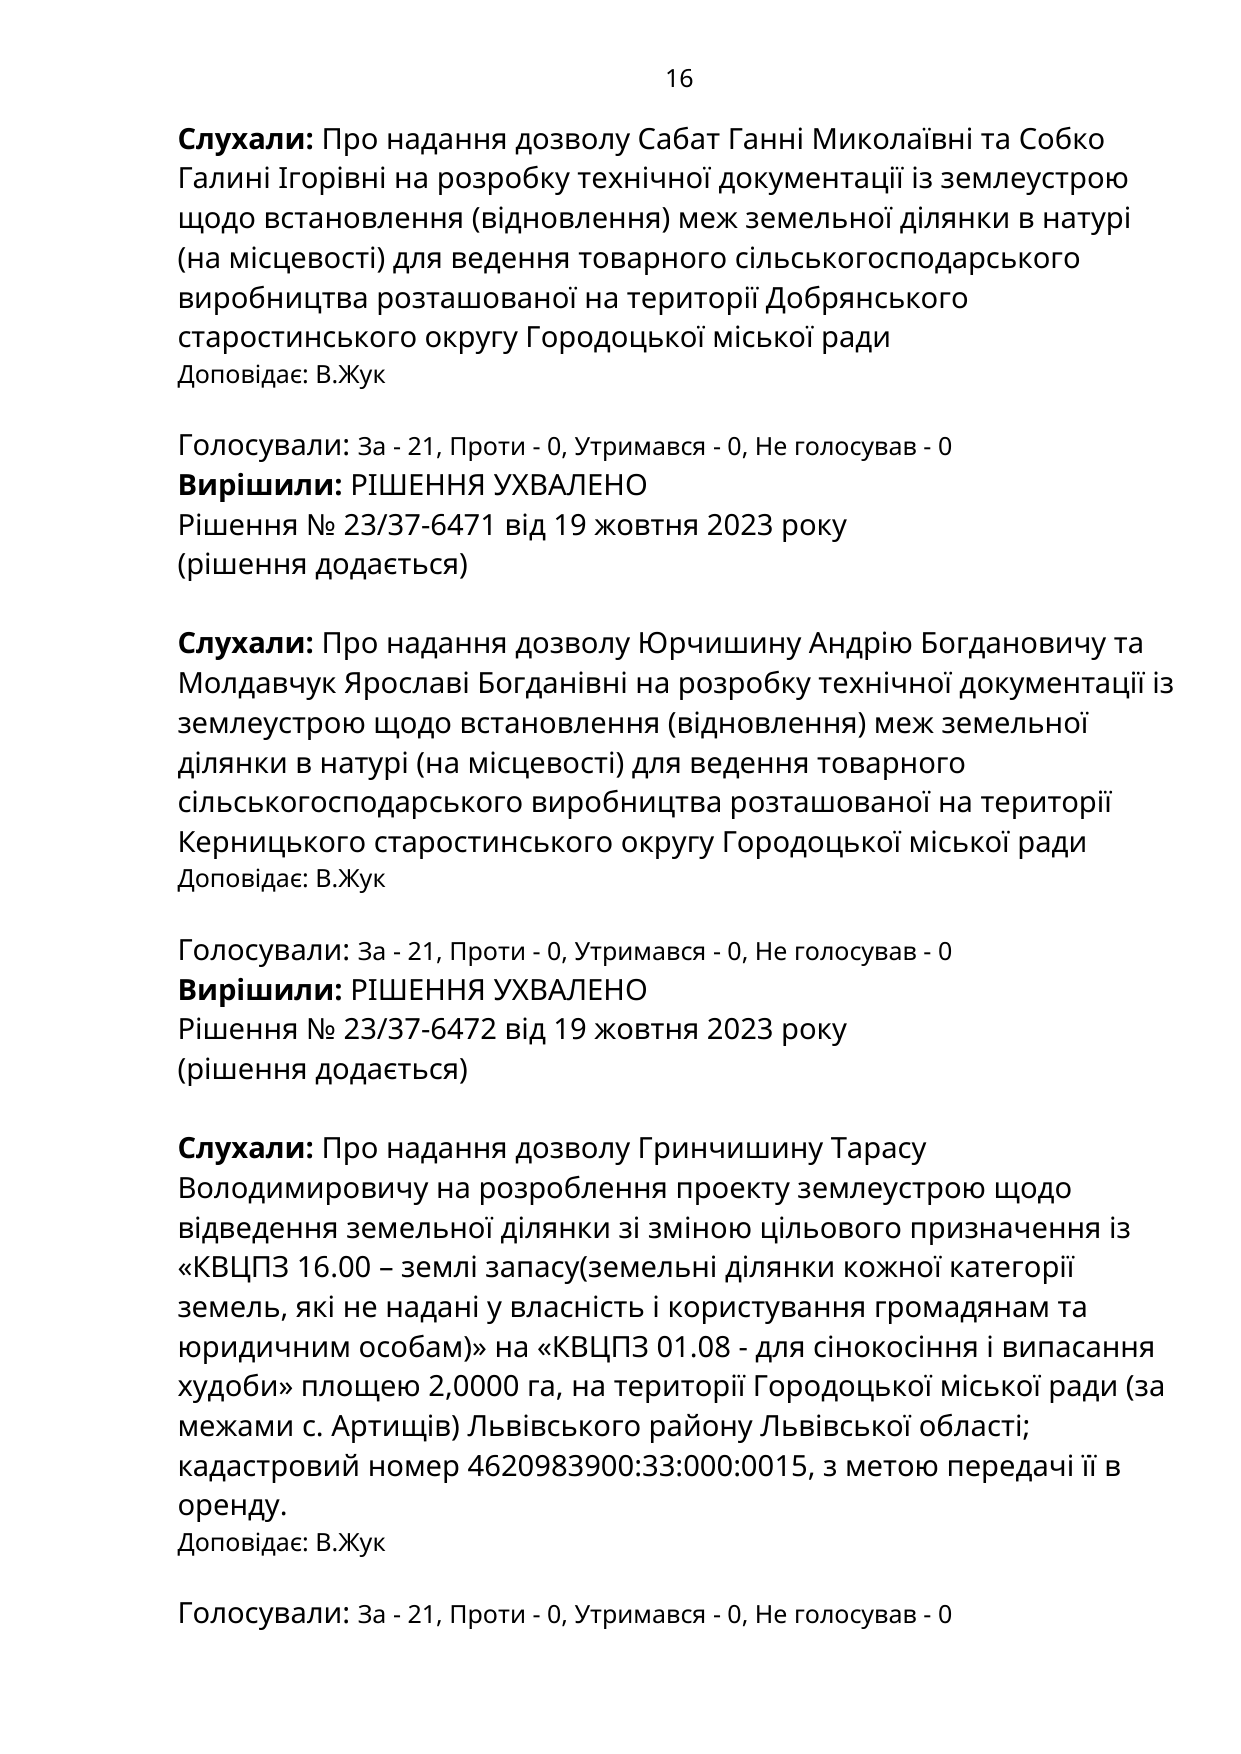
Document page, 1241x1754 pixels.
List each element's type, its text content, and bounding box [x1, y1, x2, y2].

text (рішення додається) [177, 543, 1181, 583]
text Слухали: Про надання дозволу Юрчишину Андрію Богдановичу та Молдавчук Ярославі Богданівні на розробку технічної документації із землеустрою щодо встановлення (відновлення) меж земельної ділянки в натурі (на місцевості) для ведення товарного сільськогосподарського виробництва розташованої на території Керницького старостинського округу Городоцької міської ради [177, 623, 1181, 861]
text Голосували: За - 21, Проти - 0, Утримався - 0, Не голосував - 0 [177, 1592, 1181, 1632]
text Доповідає: В.Жук [177, 861, 1181, 895]
text (рішення додається) [177, 1048, 1181, 1088]
text Вирішили: РІШЕННЯ УХВАЛЕНО [177, 464, 1181, 504]
text Рішення № 23/37-6472 від 19 жовтня 2023 року [177, 1008, 1181, 1048]
text Голосували: За - 21, Проти - 0, Утримався - 0, Не голосував - 0 [177, 929, 1181, 969]
text Голосували: За - 21, Проти - 0, Утримався - 0, Не голосував - 0 [177, 424, 1181, 464]
text Вирішили: РІШЕННЯ УХВАЛЕНО [177, 969, 1181, 1008]
text Доповідає: В.Жук [177, 1524, 1181, 1558]
text Слухали: Про надання дозволу Сабат Ганні Миколаївні та Собко Галині Ігорівні на розробку технічної документації із землеустрою щодо встановлення (відновлення) меж земельної ділянки в натурі (на місцевості) для ведення товарного сільськогосподарського виробництва розташованої на території Добрянського старостинського округу Городоцької міської ради [177, 118, 1181, 356]
text Доповідає: В.Жук [177, 356, 1181, 390]
text Слухали: Про надання дозволу Гринчишину Тарасу Володимировичу на розроблення проекту землеустрою щодо відведення земельної ділянки зі зміною цільового призначення із «КВЦПЗ 16.00 – землі запасу(земельні ділянки кожної категорії земель, які не надані у власність і користування громадянам та юридичним особам)» на «КВЦПЗ 01.08 - для сінокосіння і випасання худоби» площею 2,0000 га, на території Городоцької міської ради (за межами с. Артищів) Львівського району Львівської області; кадастровий номер 4620983900:33:000:0015, з метою передачі її в оренду. [177, 1127, 1181, 1524]
text Рішення № 23/37-6471 від 19 жовтня 2023 року [177, 504, 1181, 543]
